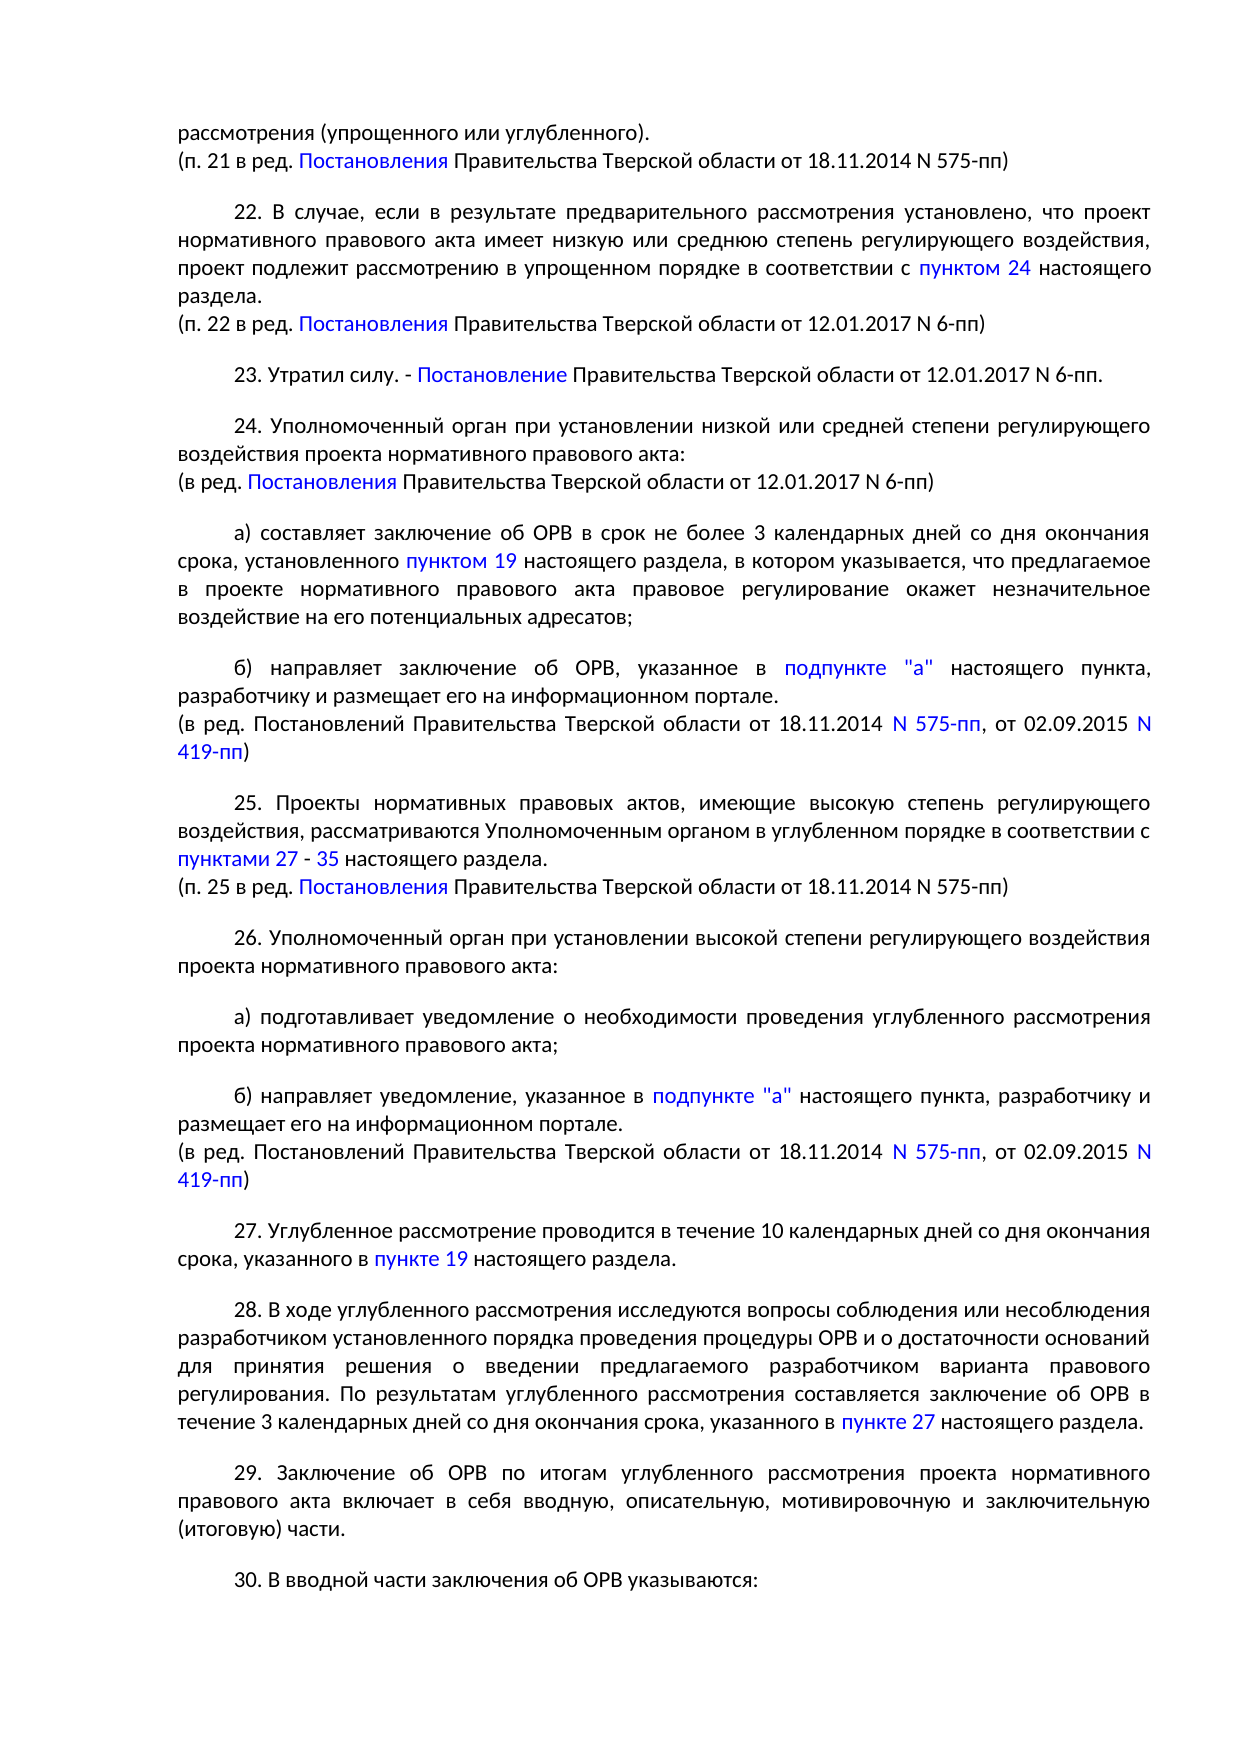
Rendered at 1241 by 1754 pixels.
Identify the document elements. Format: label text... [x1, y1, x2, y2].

text б) направляет заключение об ОРВ, указанное в подпункте "а" настоящего пункта, разработчику и размещает его на информационном портале. [177, 653, 1152, 709]
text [177, 118, 1152, 146]
text (п. 21 в ред. Постановления Правительства Тверской области от 18.11.2014 N 575-пп) [177, 146, 1152, 174]
text (п. 25 в ред. Постановления Правительства Тверской области от 18.11.2014 N 575-пп) [177, 872, 1152, 900]
text 26. Уполномоченный орган при установлении высокой степени регулирующего воздействия проекта нормативного правового акта: [177, 923, 1152, 979]
text 24. Уполномоченный орган при установлении низкой или средней степени регулирующего воздействия проекта нормативного правового акта: [177, 411, 1152, 467]
text 25. Проекты нормативных правовых актов, имеющие высокую степень регулирующего воздействия, рассматриваются Уполномоченным органом в углубленном порядке в соответствии с пунктами 27 - 35 настоящего раздела. [177, 788, 1152, 872]
text 28. В ходе углубленного рассмотрения исследуются вопросы соблюдения или несоблюдения разработчиком установленного порядка проведения процедуры ОРВ и о достаточности оснований для принятия решения о введении предлагаемого разработчиком варианта правового регулирования. По результатам углубленного рассмотрения составляется заключение об ОРВ в течение 3 календарных дней со дня окончания срока, указанного в пункте 27 настоящего раздела. [177, 1295, 1152, 1435]
text а) подготавливает уведомление о необходимости проведения углубленного рассмотрения проекта нормативного правового акта; [177, 1002, 1152, 1058]
text 30. В вводной части заключения об ОРВ указываются: [177, 1565, 1152, 1593]
text (в ред. Постановления Правительства Тверской области от 12.01.2017 N 6-пп) [177, 467, 1152, 495]
text (в ред. Постановлений Правительства Тверской области от 18.11.2014 N 575-пп, от 02.09.2015 N 419-пп) [177, 709, 1152, 765]
text 27. Углубленное рассмотрение проводится в течение 10 календарных дней со дня окончания срока, указанного в пункте 19 настоящего раздела. [177, 1216, 1152, 1272]
text 29. Заключение об ОРВ по итогам углубленного рассмотрения проекта нормативного правового акта включает в себя вводную, описательную, мотивировочную и заключительную (итоговую) части. [177, 1458, 1152, 1542]
text 23. Утратил силу. - Постановление Правительства Тверской области от 12.01.2017 N 6-пп. [177, 360, 1152, 388]
text (п. 22 в ред. Постановления Правительства Тверской области от 12.01.2017 N 6-пп) [177, 309, 1152, 337]
text а) составляет заключение об ОРВ в срок не более 3 календарных дней со дня окончания срока, установленного пунктом 19 настоящего раздела, в котором указывается, что предлагаемое в проекте нормативного правового акта правовое регулирование окажет незначительное воздействие на его потенциальных адресатов; [177, 518, 1152, 630]
text (в ред. Постановлений Правительства Тверской области от 18.11.2014 N 575-пп, от 02.09.2015 N 419-пп) [177, 1137, 1152, 1193]
text 22. В случае, если в результате предварительного рассмотрения установлено, что проект нормативного правового акта имеет низкую или среднюю степень регулирующего воздействия, проект подлежит рассмотрению в упрощенном порядке в соответствии с пунктом 24 настоящего раздела. [177, 197, 1152, 309]
text б) направляет уведомление, указанное в подпункте "а" настоящего пункта, разработчику и размещает его на информационном портале. [177, 1081, 1152, 1137]
